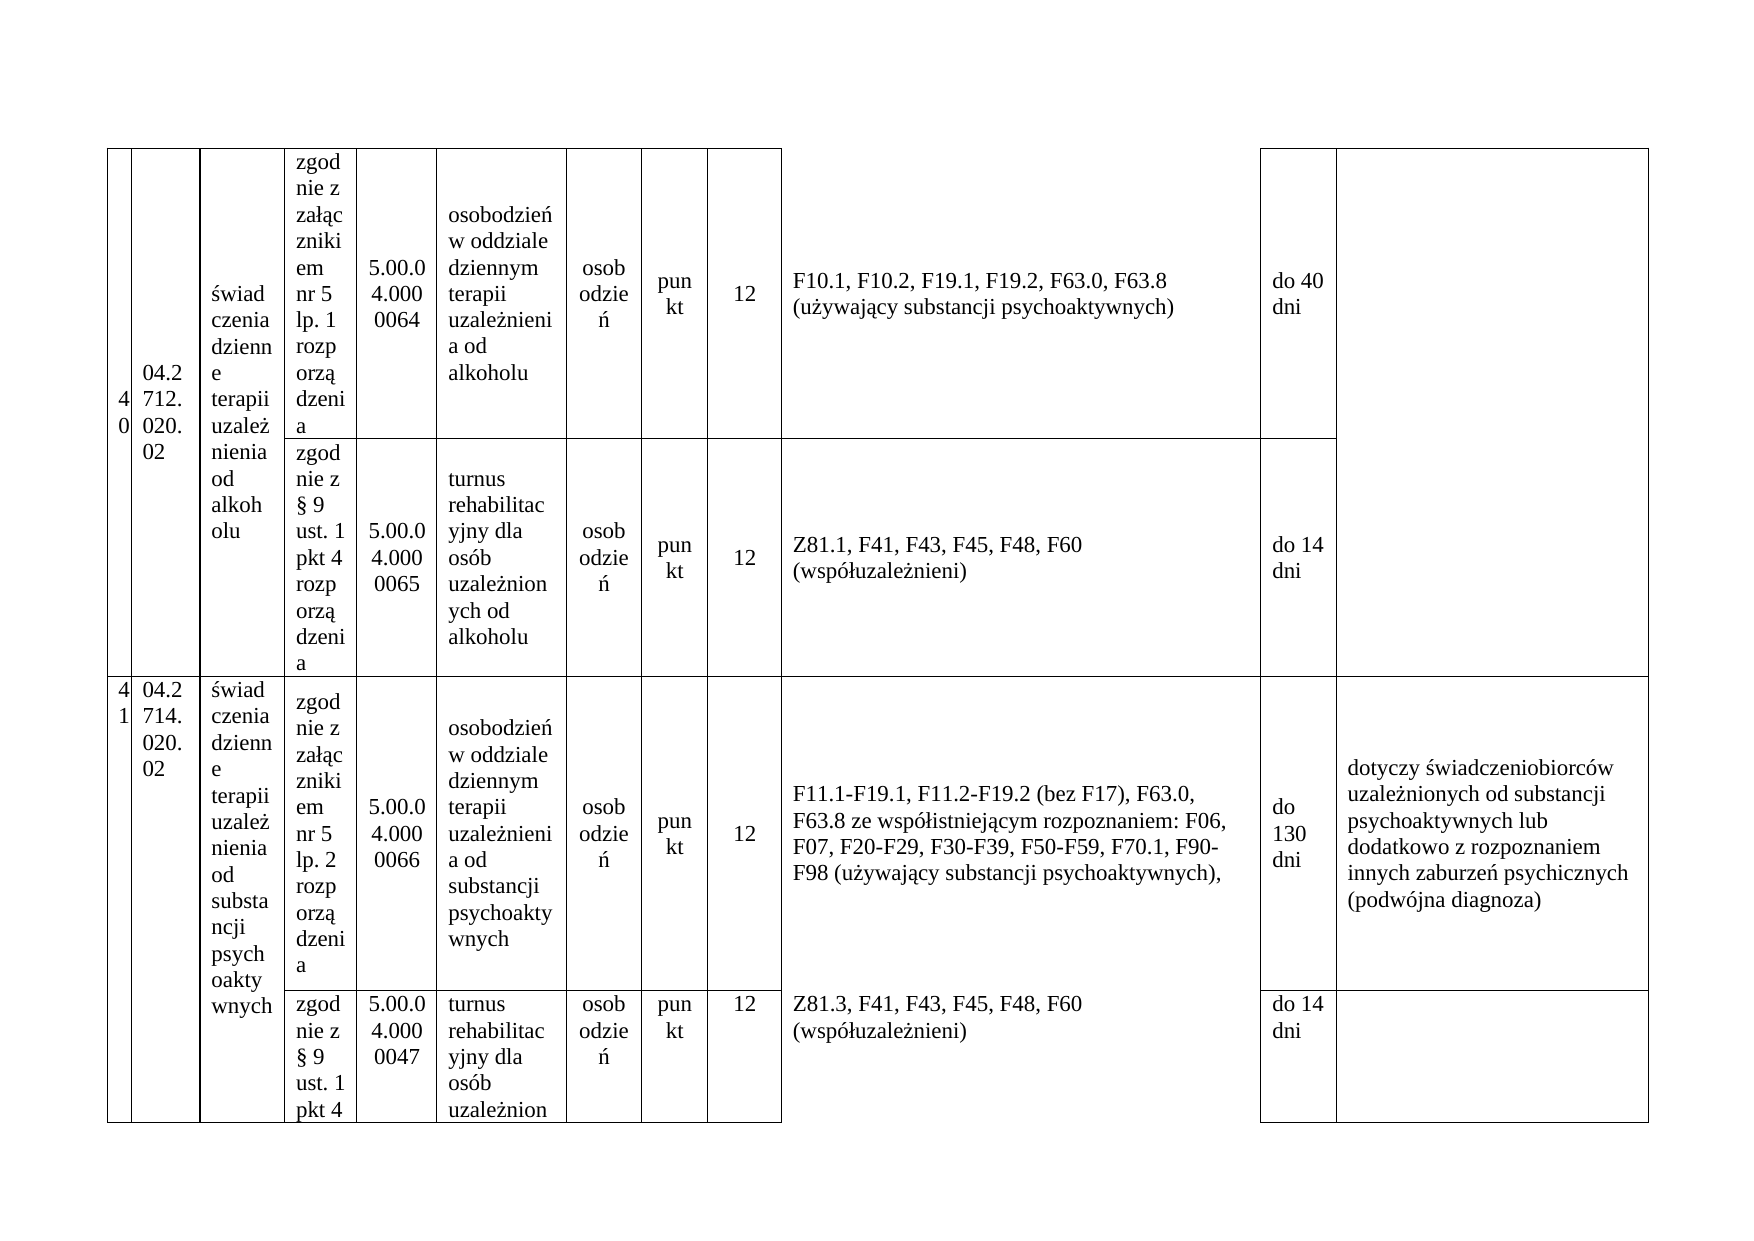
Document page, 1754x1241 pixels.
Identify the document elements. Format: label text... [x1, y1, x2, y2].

table_cell do 14 dni [1261, 439, 1336, 676]
table_cell 04.2712.020.02 [132, 149, 199, 676]
table_cell 12 [708, 677, 781, 990]
table_cell 5.00.04.0000065 [357, 439, 436, 676]
table_cell 12 [708, 439, 781, 676]
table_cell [285, 991, 356, 1122]
table_cell osobodzień [567, 439, 641, 676]
table_cell do 14 dni [1261, 991, 1336, 1122]
table_cell [1337, 991, 1648, 1122]
table_cell turnus rehabilitacyjny dla osób uzależnionych od alkoholu [437, 439, 566, 676]
table_cell osobodzień w oddziale dziennym terapii uzależnienia od substancji psychoaktywnych [437, 677, 566, 990]
table_cell osobodzień [567, 677, 641, 990]
table_cell 12 [708, 991, 781, 1122]
table_cell 41 [108, 677, 131, 1122]
table_cell F10.1, F10.2, F19.1, F19.2, F63.0, F63.8 (używający substancji psychoaktywnych) [782, 148, 1260, 438]
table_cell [437, 991, 566, 1122]
table_cell do 40 dni [1261, 149, 1336, 438]
table_cell [1337, 149, 1648, 676]
table_cell 5.00.04.0000066 [357, 677, 436, 990]
table_cell punkt [642, 439, 707, 676]
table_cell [782, 990, 1260, 1122]
table_cell osobodzień w oddziale dziennym terapii uzależnienia od alkoholu [437, 149, 566, 438]
table_cell punkt [642, 677, 707, 990]
table_cell świadczenia dzienne terapii uzależnienia od alkoholu [201, 149, 284, 676]
table_cell punkt [642, 149, 707, 438]
table_cell świadczenia dzienne terapii uzależnienia od substancji psychoaktywnych [201, 677, 284, 1122]
table_cell Z81.1, F41, F43, F45, F48, F60 (współuzależnieni) [782, 439, 1260, 676]
table_cell 40 [108, 149, 131, 676]
table_cell zgodnie z załącznikiem nr 5 lp. 2 rozporządzenia [285, 677, 356, 990]
table_cell F11.1-F19.1, F11.2-F19.2 (bez F17), F63.0, F63.8 ze współistniejącym rozpoznaniem: F06, F07, F20-F29, F30-F39, F50-F59, F70.1, F90-F98 (używający substancji psychoaktywnych), [782, 677, 1260, 990]
table_cell 5.00.04.0000064 [357, 149, 436, 438]
table_cell zgodnie z załącznikiem nr 5 lp. 1 rozporządzenia [285, 149, 356, 438]
table_cell dotyczy świadczeniobiorców uzależnionych od substancji psychoaktywnych lub dodatkowo z rozpoznaniem innych zaburzeń psychicznych (podwójna diagnoza) [1337, 677, 1648, 990]
table_cell osobodzień [567, 991, 641, 1122]
table_cell 04.2714.020.02 [132, 677, 199, 1122]
table_cell do 130 dni [1261, 677, 1336, 990]
table_cell zgodnie z § 9 ust. 1 pkt 4 rozporządzenia [285, 439, 356, 676]
table_cell 12 [708, 149, 781, 438]
table_cell osobodzień [567, 149, 641, 438]
table_cell punkt [642, 991, 707, 1122]
table_cell 5.00.04.0000047 [357, 991, 436, 1122]
